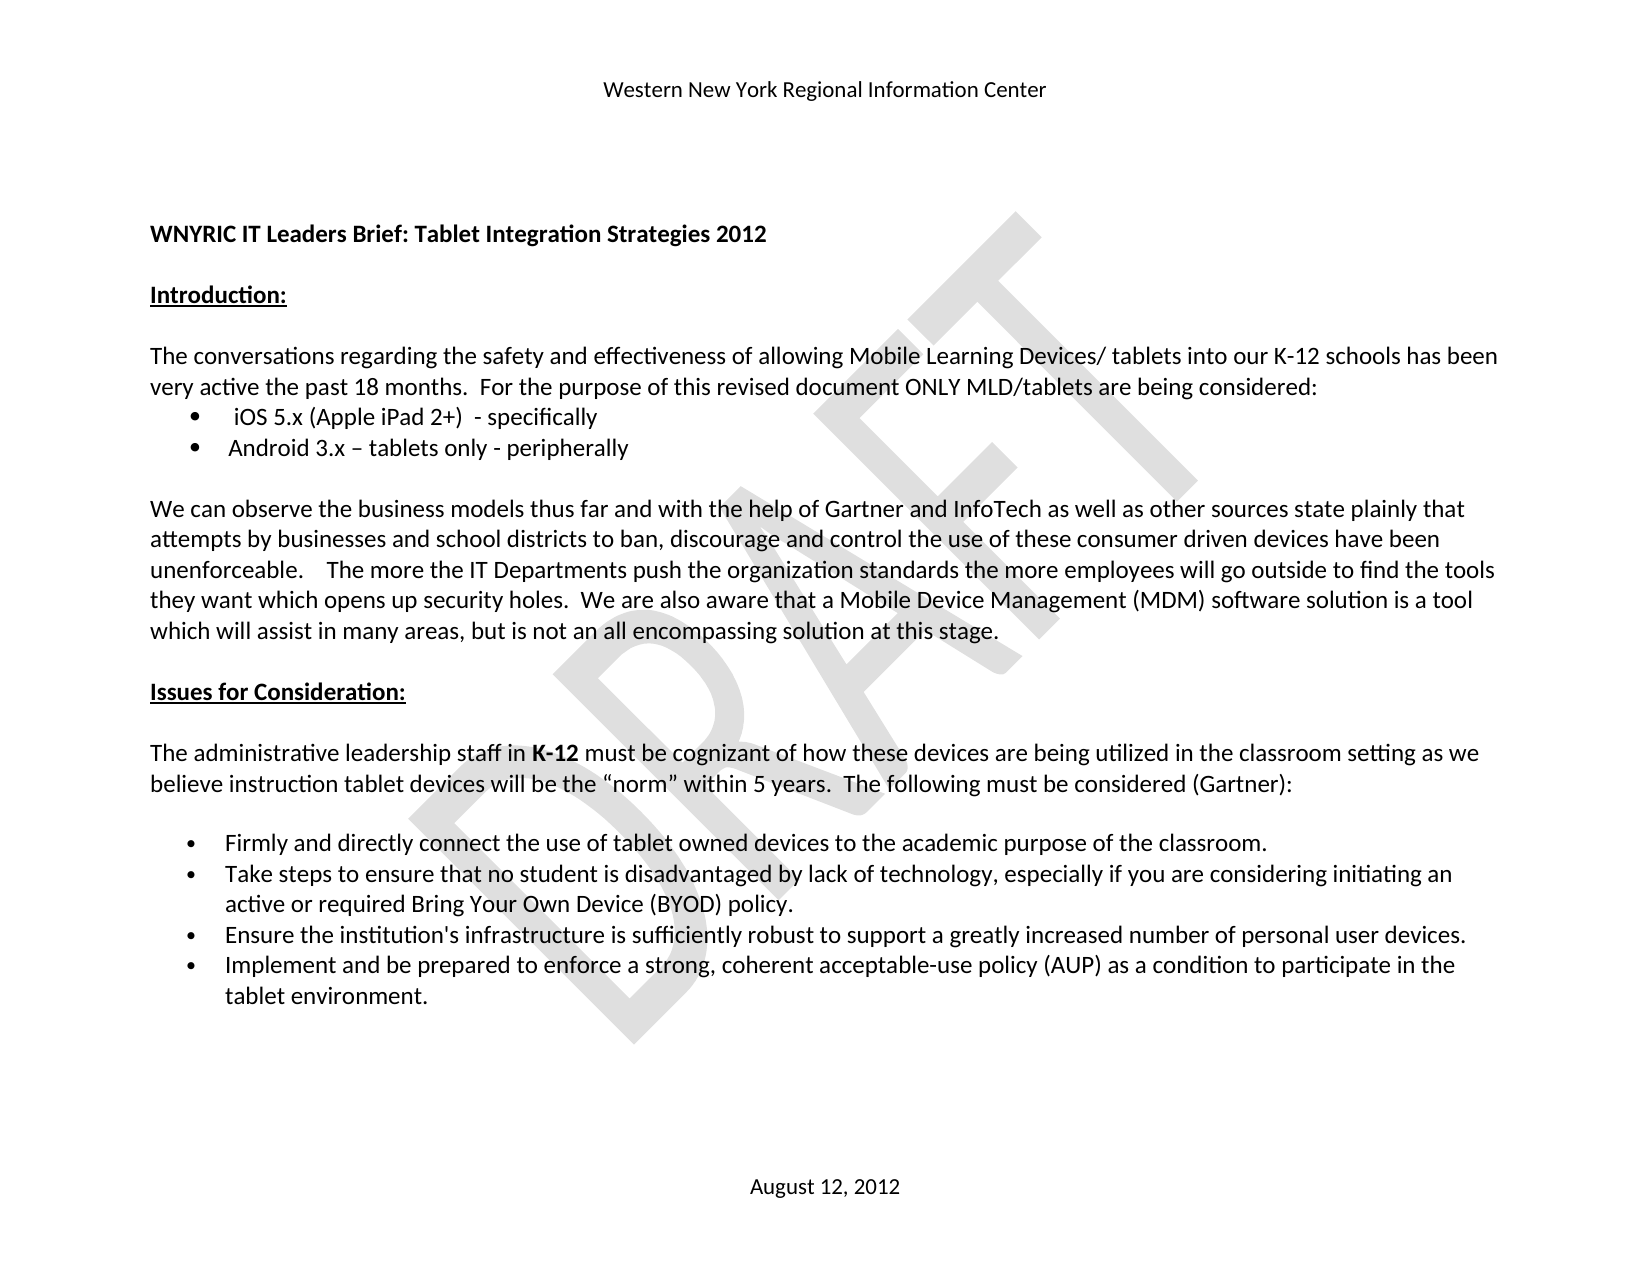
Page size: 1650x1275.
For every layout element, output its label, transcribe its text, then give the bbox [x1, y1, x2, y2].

list iOS 5.x (Apple iPad 2+) - specifically [191, 402, 1500, 432]
text Issues for Consideration: [150, 676, 1500, 707]
list Android 3.x – tablets only - peripherally [191, 432, 1500, 463]
text WNYRIC IT Leaders Brief: Tablet Integration Strategies 2012 [150, 218, 1500, 249]
list Implement and be prepared to enforce a strong, coherent acceptable-use policy (AUP) as a condition to participate in the tablet environment. [187, 949, 1500, 1011]
list Firmly and directly connect the use of tablet owned devices to the academic purpose of the classroom. [187, 827, 1500, 858]
list Take steps to ensure that no student is disadvantaged by lack of technology, especially if you are considering initiating an active or required Bring Your Own Device (BYOD) policy. [187, 858, 1500, 919]
text We can observe the business models thus far and with the help of Gartner and InfoTech as well as other sources state plainly that attempts by businesses and school districts to ban, discourage and control the use of these consumer driven devices have been unenforceable. The more the IT Departments push the organization standards the more employees will go outside to find the tools they want which opens up security holes. We are also aware that a Mobile Device Management (MDM) software solution is a tool which will assist in many areas, but is not an all encompassing solution at this stage. [150, 493, 1500, 646]
text The administrative leadership staff in K-12 must be cognizant of how these devices are being utilized in the classroom setting as we believe instruction tablet devices will be the “norm” within 5 years. The following must be considered (Gartner): [150, 737, 1500, 798]
list Ensure the institution's infrastructure is sufficiently robust to support a greatly increased number of personal user devices. [187, 919, 1500, 949]
text The conversations regarding the safety and effectiveness of allowing Mobile Learning Devices/ tablets into our K-12 schools has been very active the past 18 months. For the purpose of this revised document ONLY MLD/tablets are being considered: [150, 341, 1500, 402]
text Introduction: [150, 279, 1500, 310]
